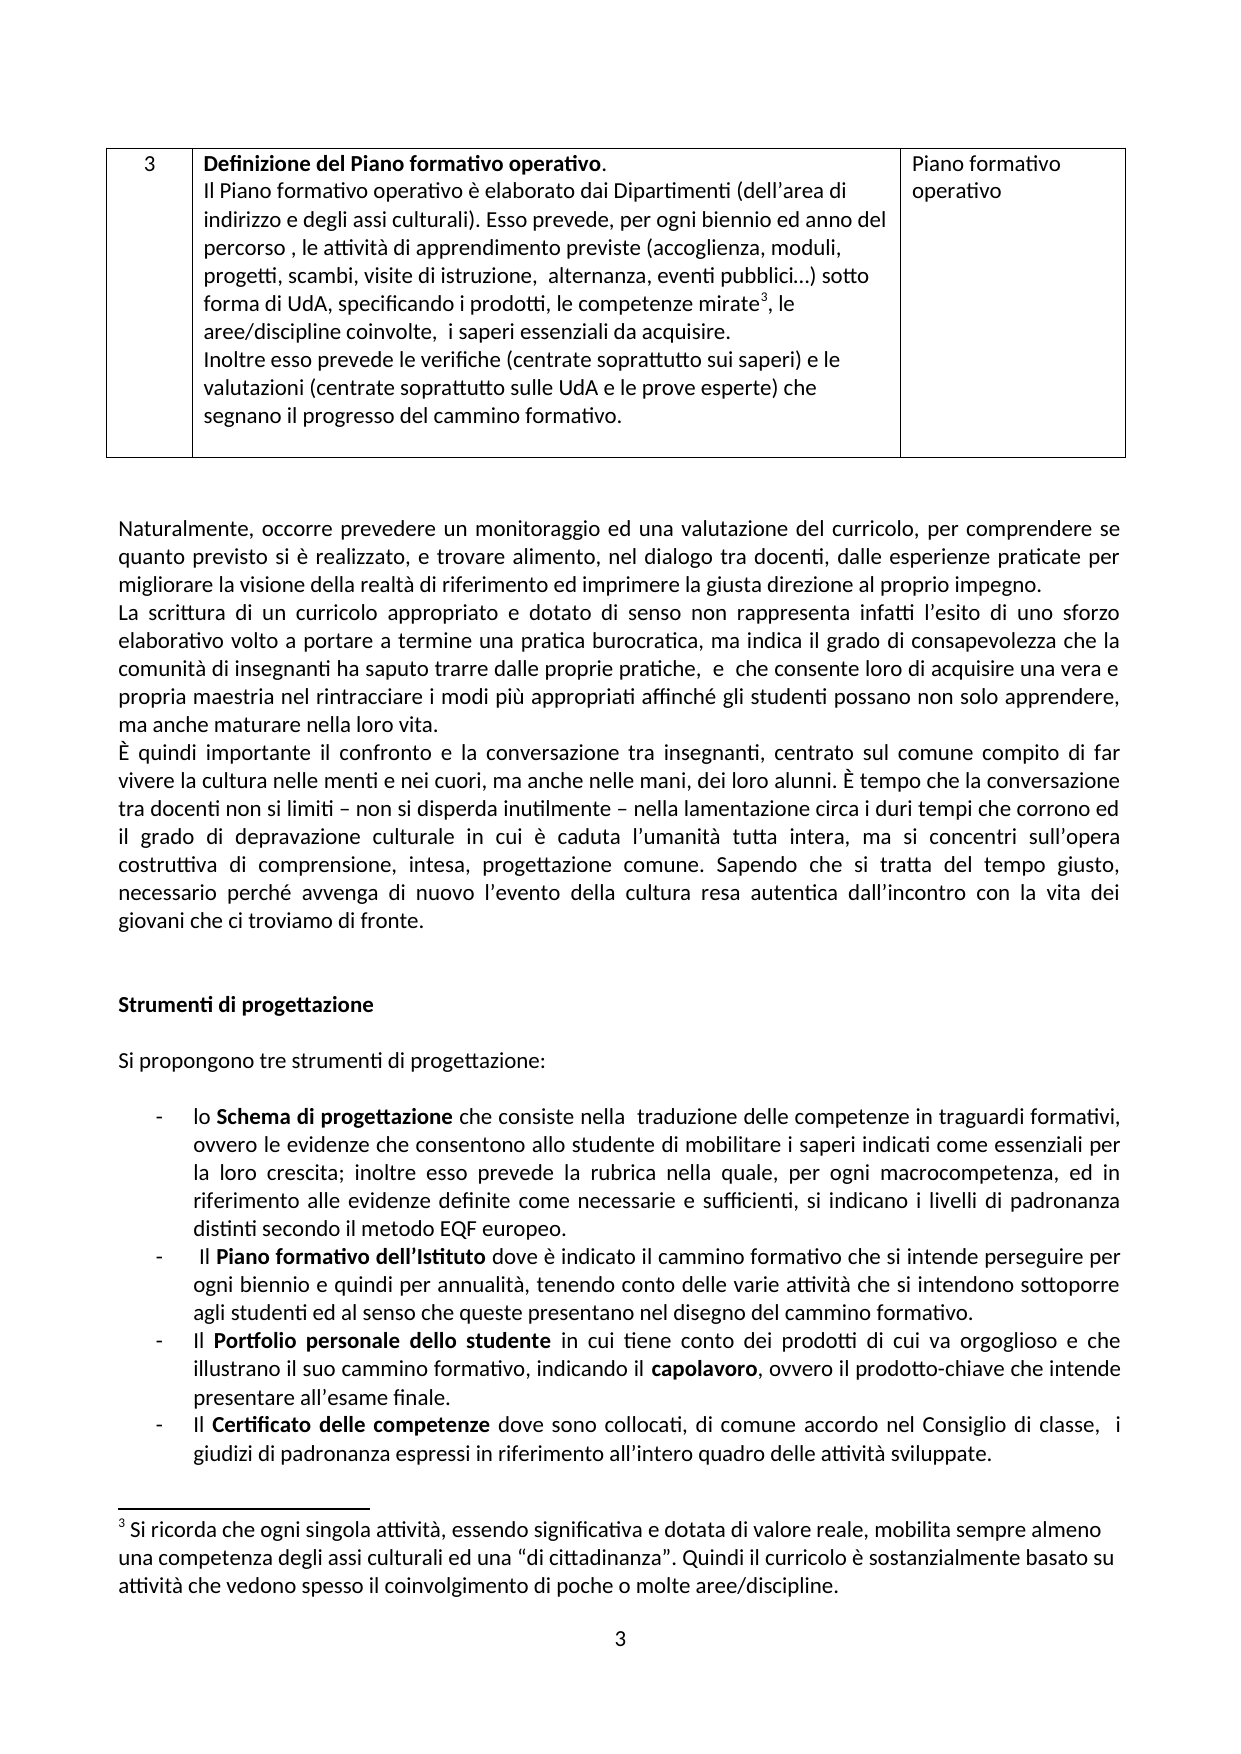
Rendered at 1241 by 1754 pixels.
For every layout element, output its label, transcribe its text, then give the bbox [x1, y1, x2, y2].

text La scrittura di un curricolo appropriato e dotato di senso non rappresenta infatti l’esito di uno sforzo elaborativo volto a portare a termine una pratica burocratica, ma indica il grado di consapevolezza che la comunità di insegnanti ha saputo trarre dalle proprie pratiche, e che consente loro di acquisire una vera e propria maestria nel rintracciare i modi più appropriati affinché gli studenti possano non solo apprendere, ma anche maturare nella loro vita. [118, 598, 1122, 738]
list Il Portfolio personale dello studente in cui tiene conto dei prodotti di cui va orgoglioso e che illustrano il suo cammino formativo, indicando il capolavoro, ovvero il prodotto-chiave che intende presentare all’esame finale. [156, 1327, 1122, 1411]
text Si propongono tre strumenti di progettazione: [118, 1046, 1122, 1074]
table_cell 3 [107, 149, 192, 457]
table_cell Definizione del Piano formativo operativo. Il Piano formativo operativo è elaborato dai Dipartimenti (dell’area di indirizzo e degli assi culturali). Esso prevede, per ogni biennio ed anno del percorso , le attività di apprendimento previste (accoglienza, moduli, progetti, scambi, visite di istruzione, alternanza, eventi pubblici…) sotto forma di UdA, specificando i prodotti, le competenze mirate, le aree/discipline coinvolte, i saperi essenziali da acquisire. Inoltre esso prevede le verifiche (centrate soprattutto sui saperi) e le valutazioni (centrate soprattutto sulle UdA e le prove esperte) che segnano il progresso del cammino formativo. [193, 149, 900, 457]
text È quindi importante il confronto e la conversazione tra insegnanti, centrato sul comune compito di far vivere la cultura nelle menti e nei cuori, ma anche nelle mani, dei loro alunni. È tempo che la conversazione tra docenti non si limiti – non si disperda inutilmente – nella lamentazione circa i duri tempi che corrono ed il grado di depravazione culturale in cui è caduta l’umanità tutta intera, ma si concentri sull’opera costruttiva di comprensione, intesa, progettazione comune. Sapendo che si tratta del tempo giusto, necessario perché avvenga di nuovo l’evento della cultura resa autentica dall’incontro con la vita dei giovani che ci troviamo di fronte. [118, 738, 1122, 934]
table_cell Piano formativo operativo [901, 149, 1125, 457]
list Il Piano formativo dell’Istituto dove è indicato il cammino formativo che si intende perseguire per ogni biennio e quindi per annualità, tenendo conto delle varie attività che si intendono sottoporre agli studenti ed al senso che queste presentano nel disegno del cammino formativo. [156, 1242, 1122, 1327]
list Il Certificato delle competenze dove sono collocati, di comune accordo nel Consiglio di classe, i giudizi di padronanza espressi in riferimento all’intero quadro delle attività sviluppate. [156, 1411, 1122, 1467]
text Naturalmente, occorre prevedere un monitoraggio ed una valutazione del curricolo, per comprendere se quanto previsto si è realizzato, e trovare alimento, nel dialogo tra docenti, dalle esperienze praticate per migliorare la visione della realtà di riferimento ed imprimere la giusta direzione al proprio impegno. [118, 514, 1122, 598]
list lo Schema di progettazione che consiste nella traduzione delle competenze in traguardi formativi, ovvero le evidenze che consentono allo studente di mobilitare i saperi indicati come essenziali per la loro crescita; inoltre esso prevede la rubrica nella quale, per ogni macrocompetenza, ed in riferimento alle evidenze definite come necessarie e sufficienti, si indicano i livelli di padronanza distinti secondo il metodo EQF europeo. [156, 1102, 1122, 1242]
text Strumenti di progettazione [118, 990, 1122, 1018]
